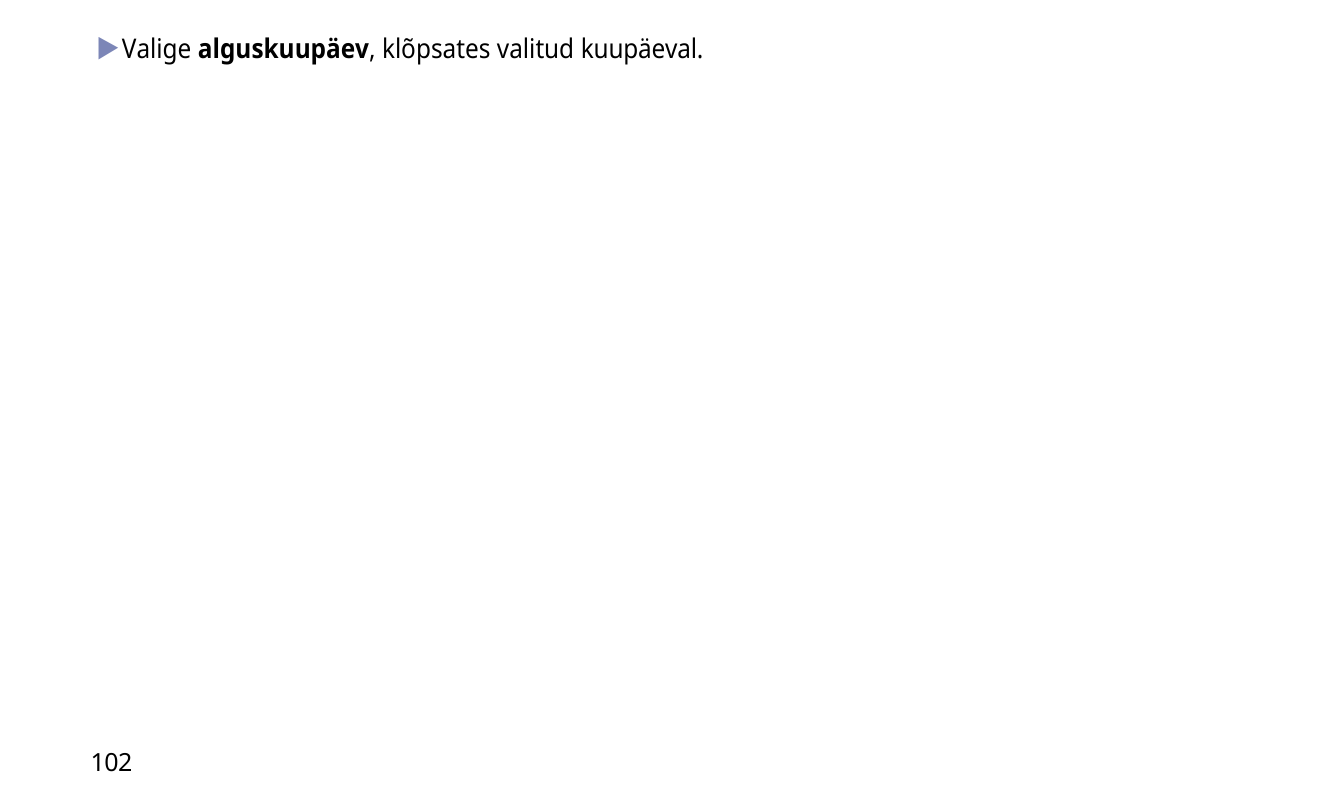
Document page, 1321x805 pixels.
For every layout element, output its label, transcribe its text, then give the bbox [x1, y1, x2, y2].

list Valige alguskuupäev, klõpsates valitud kuupäeval. [96, 29, 1258, 66]
